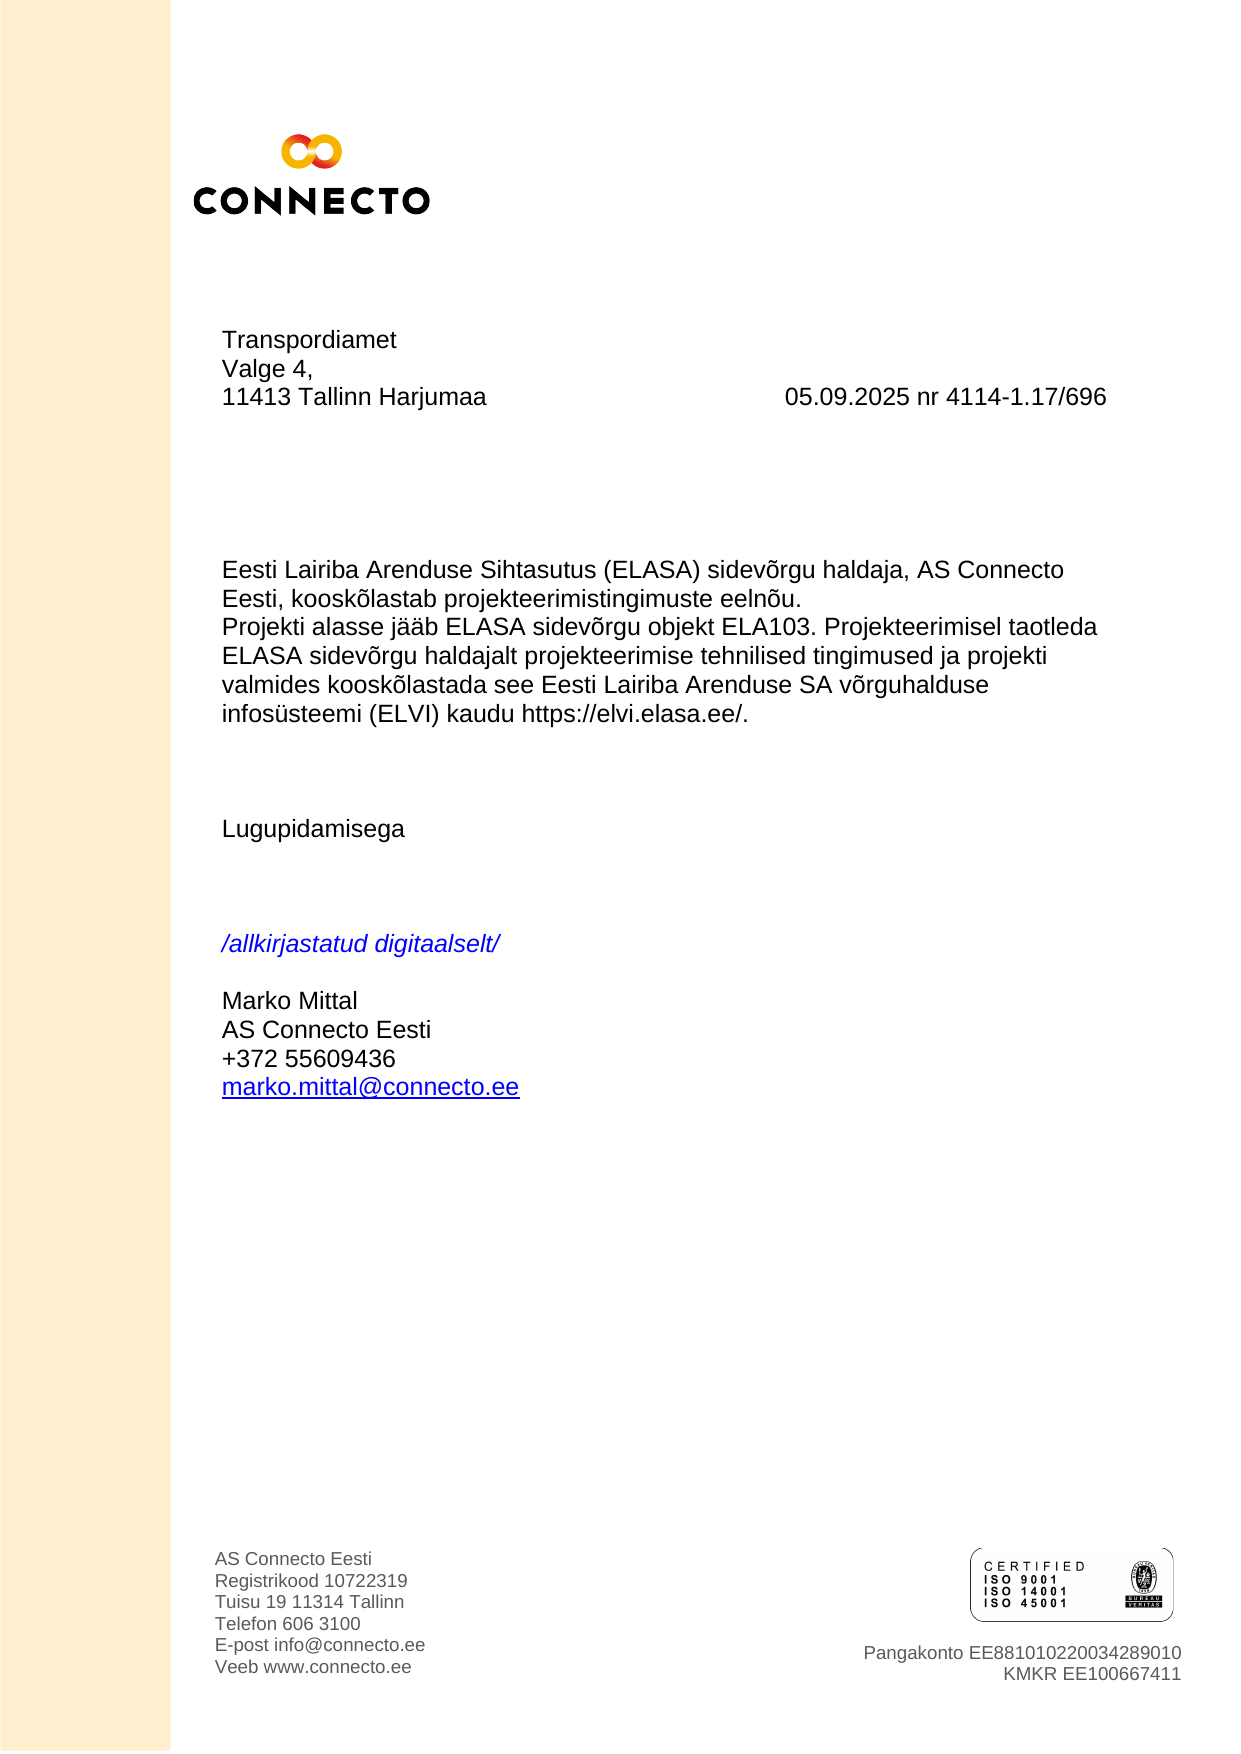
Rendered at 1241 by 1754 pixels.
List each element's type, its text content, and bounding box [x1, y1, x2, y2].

text Lugupidamisega [222, 814, 1122, 842]
text /allkirjastatud digitaalselt/ [222, 929, 1122, 957]
text Valge 4, [222, 354, 1122, 382]
text Eesti Lairiba Arenduse Sihtasutus (ELASA) sidevõrgu haldaja, AS Connecto Eesti, kooskõlastab projekteerimistingimuste eelnõu. [222, 555, 1122, 612]
picture [970, 1548, 1174, 1622]
text AS Connecto Eesti [222, 1015, 1122, 1044]
text Projekti alasse jääb ELASA sidevõrgu objekt ELA103. Projekteerimisel taotleda ELASA sidevõrgu haldajalt projekteerimise tehnilised tingimused ja projekti valmides kooskõlastada see Eesti Lairiba Arenduse SA võrguhalduse infosüsteemi (ELVI) kaudu https://elvi.elasa.ee/. [222, 612, 1122, 727]
text marko.mittal@connecto.ee [222, 1072, 1122, 1101]
text +372 55609436 [222, 1044, 1122, 1072]
text Marko Mittal [222, 986, 1122, 1015]
text Transpordiamet [222, 325, 1122, 354]
text 11413 Tallinn Harjumaa 05.09.2025 nr 4114-1.17/696 [222, 382, 1122, 411]
picture [193, 134, 430, 216]
